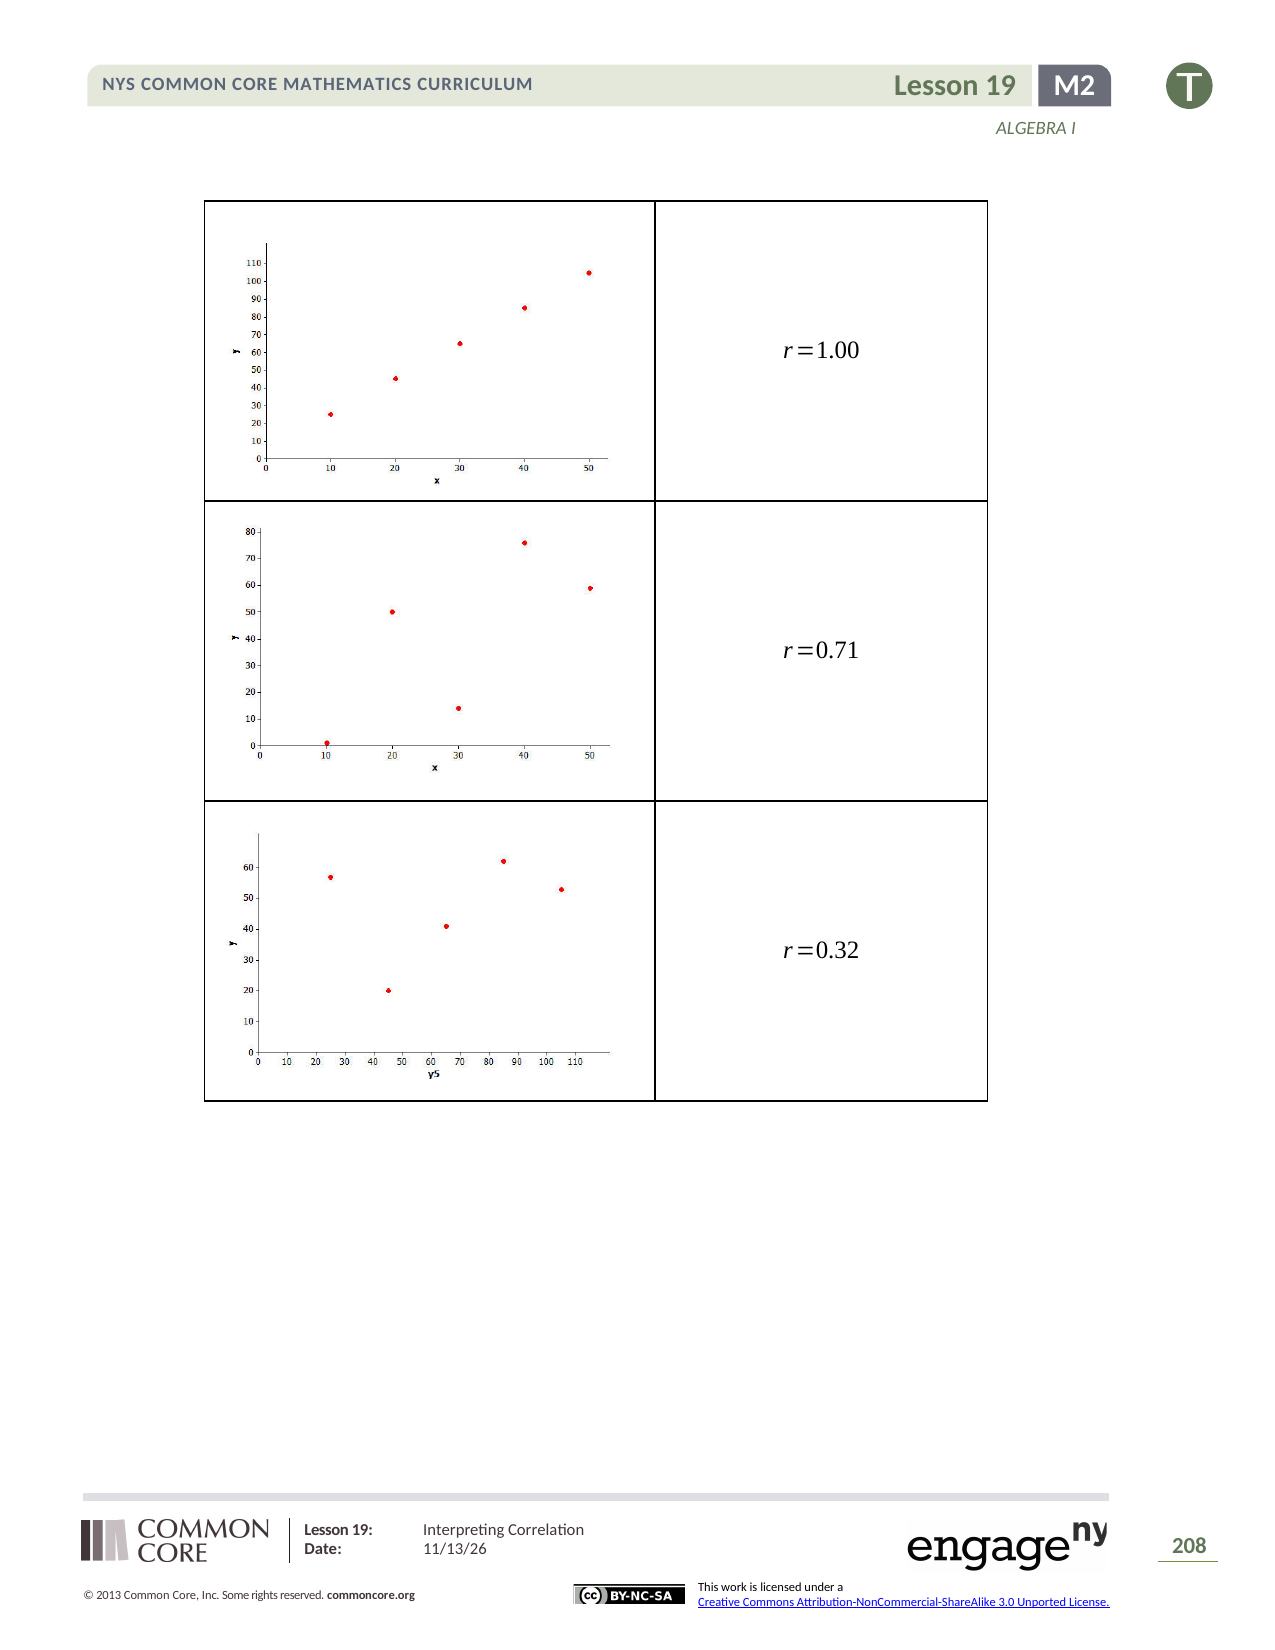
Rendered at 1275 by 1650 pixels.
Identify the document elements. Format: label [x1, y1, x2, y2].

table_header [205, 202, 654, 500]
picture [572, 1584, 685, 1604]
picture [81, 1517, 269, 1562]
table_header [656, 202, 987, 500]
picture [222, 512, 624, 776]
table_cell [656, 802, 987, 1100]
picture [226, 226, 619, 488]
table_cell [205, 802, 654, 1100]
picture [222, 818, 623, 1084]
table_cell [656, 502, 987, 800]
picture [906, 1518, 1107, 1573]
table_cell [205, 502, 654, 800]
